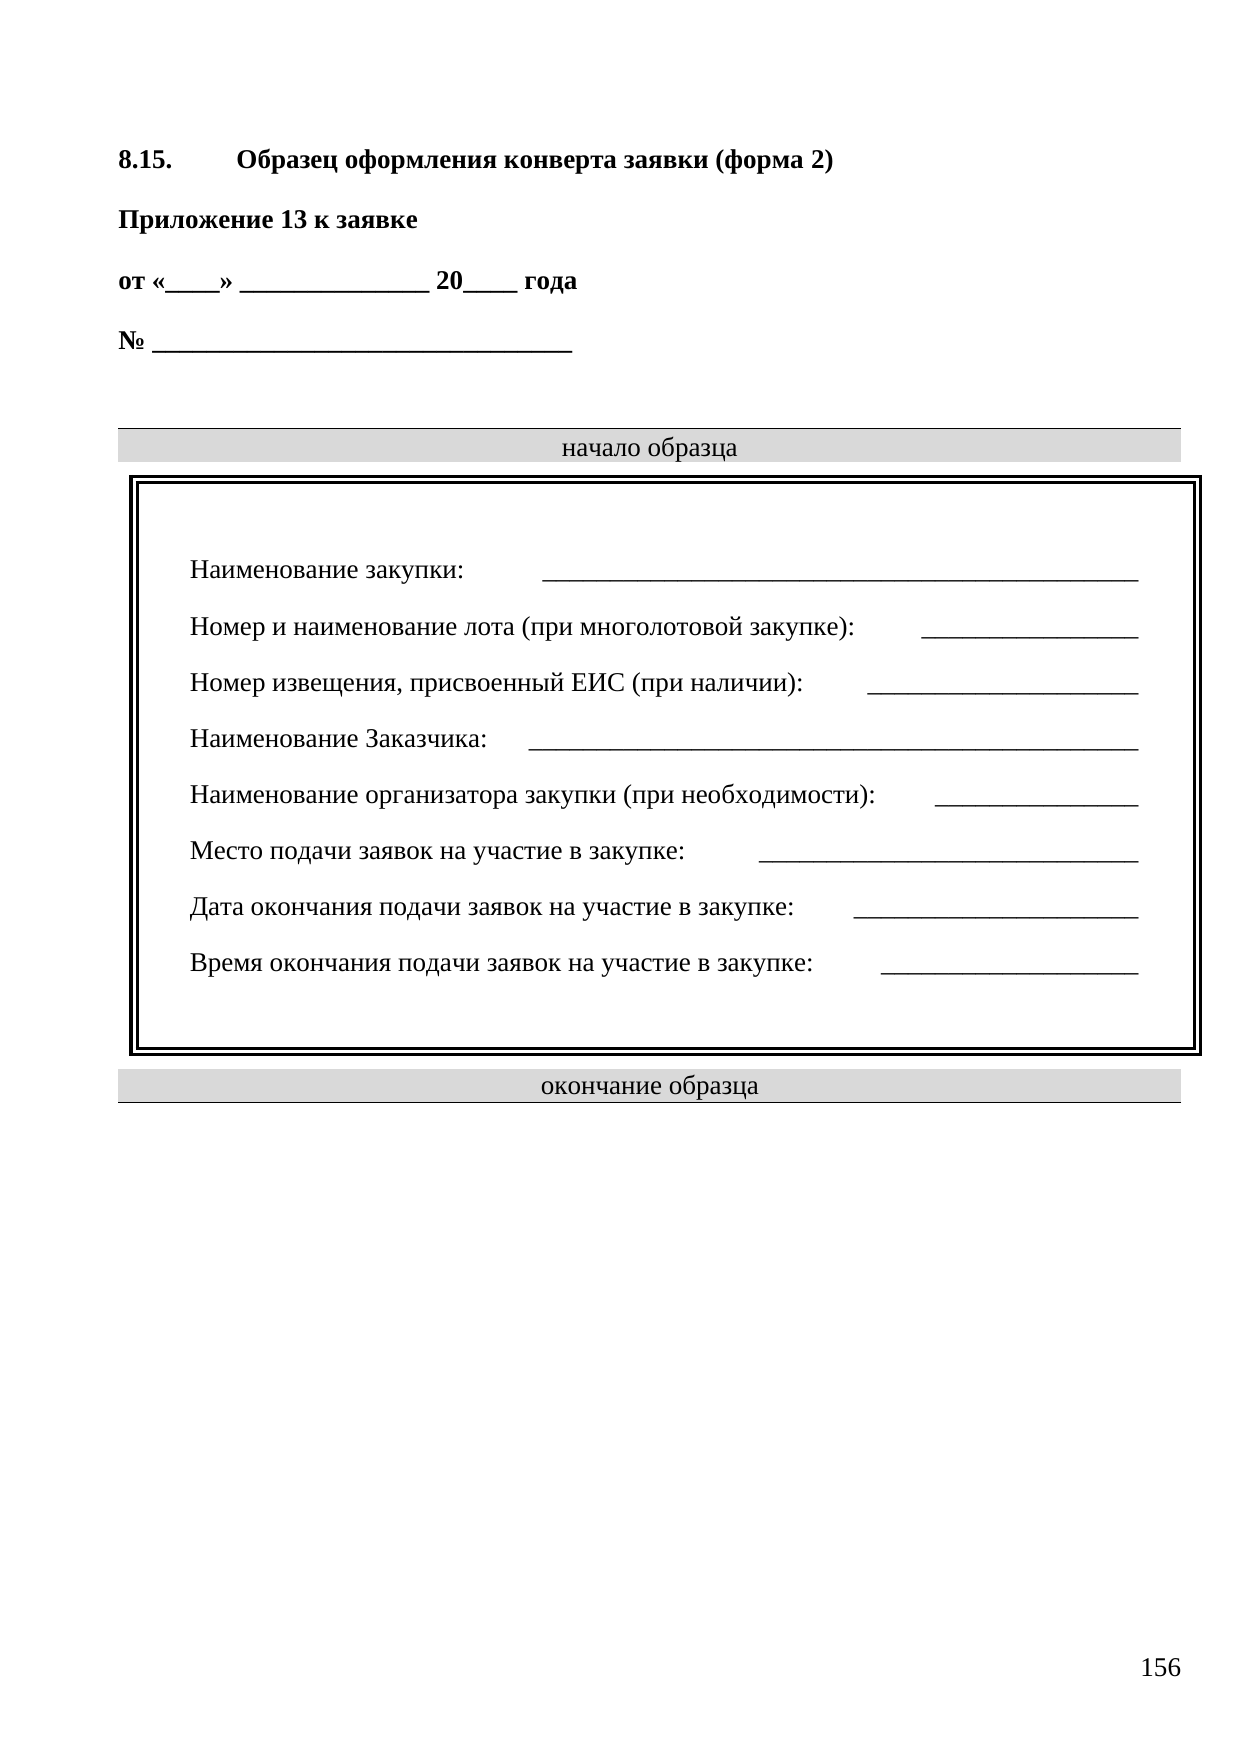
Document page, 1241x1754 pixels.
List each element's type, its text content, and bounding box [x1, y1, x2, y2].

text Приложение 13 к заявке [118, 203, 1181, 234]
text от «____» ______________ 20____ года [118, 264, 1181, 295]
text окончание образца [118, 1069, 1181, 1102]
text начало образца [118, 429, 1181, 462]
text Образец оформления конверта заявки (форма 2) [118, 143, 1181, 174]
text № _______________________________ [118, 324, 1181, 355]
table_header Наименование закупки: ____________________________________________ Номер и наименование лота (при многолотовой закупке): ________________ Номер извещения, присвоенный ЕИС (при наличии): ____________________ Наименование Заказчика: _____________________________________________ Наименование организатора закупки (при необходимости): _______________ Место подачи заявок на участие в закупке: ____________________________ Дата окончания подачи заявок на участие в закупке: _____________________ Время окончания подачи заявок на участие в закупке: ___________________ [134, 478, 1197, 1047]
